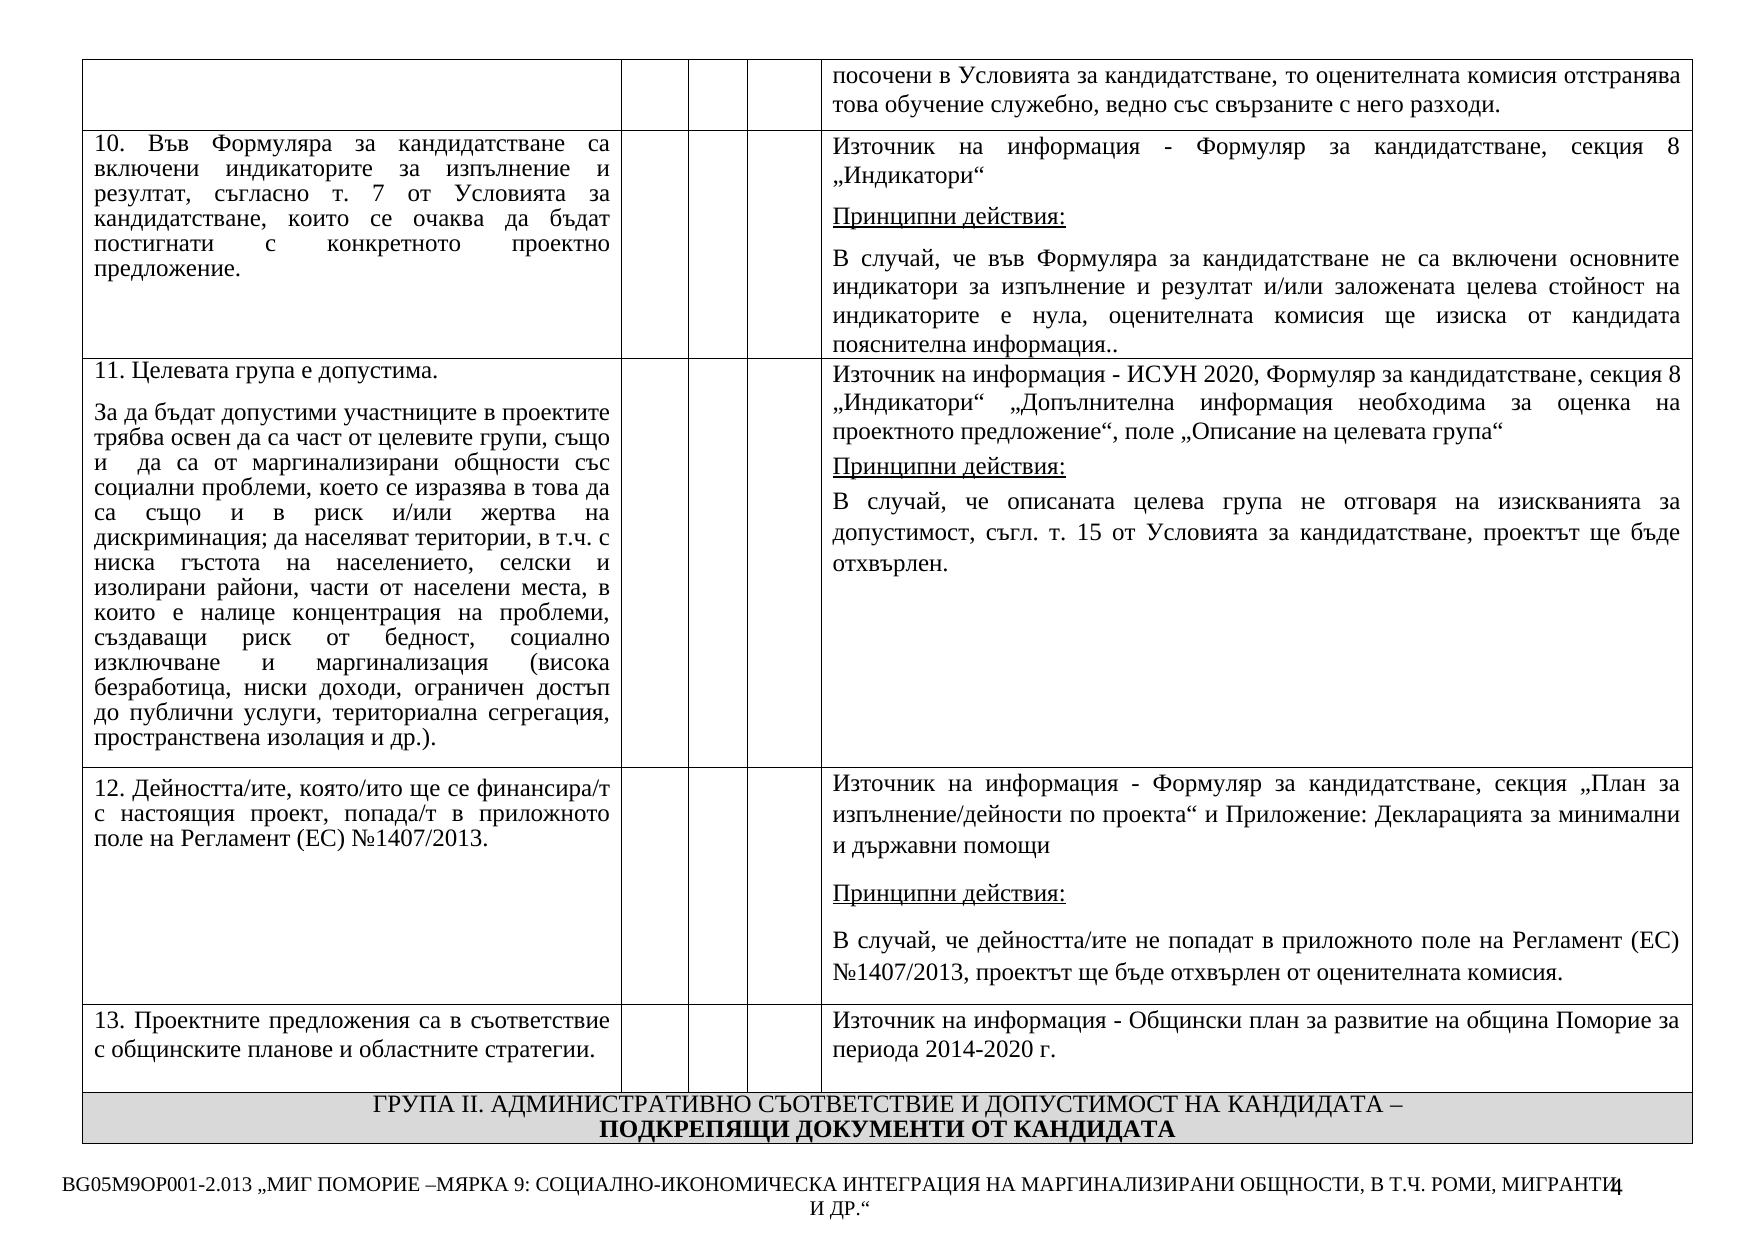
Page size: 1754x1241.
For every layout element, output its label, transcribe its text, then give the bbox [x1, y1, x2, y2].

table_cell ГРУПА II. АДМИНИСТРАТИВНО СЪОТВЕТСТВИЕ И ДОПУСТИМОСТ НА КАНДИДАТА – ПОДКРЕПЯЩИ ДОКУМЕНТИ ОТ КАНДИДАТА [83, 1093, 1692, 1143]
table_cell [748, 768, 821, 1004]
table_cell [83, 60, 621, 130]
table_cell Източник на информация - ИСУН 2020, Формуляр за кандидатстване, секция 8 „Индикатори“ „Допълнителна информация необходима за оценка на проектното предложение“, поле „Описание на целевата група“ Принципни действия: В случай, че описаната целева група не отговаря на изискванията за допустимост, съгл. т. 15 от Условията за кандидатстване, проектът ще бъде отхвърлен. [822, 359, 1692, 767]
table_cell 11. Целевата група е допустима. За да бъдат допустими участниците в проектите трябва освен да са част от целевите групи, също и да са от маргинализирани общности със социални проблеми, което се изразява в това да са също и в риск и/или жертва на дискриминация; да населяват територии, в т.ч. с ниска гъстота на населението, селски и изолирани райони, части от населени места, в които е налице концентрация на проблеми, създаващи риск от бедност, социално изключване и маргинализация (висока безработица, ниски доходи, ограничен достъп до публични услуги, териториална сегрегация, пространствена изолация и др.). [83, 359, 621, 767]
table_cell [622, 60, 688, 130]
table_cell [622, 768, 688, 1004]
table_cell [689, 1005, 747, 1092]
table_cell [822, 60, 1692, 130]
table_cell [748, 359, 821, 767]
table_cell [689, 131, 747, 358]
table_cell [622, 131, 688, 358]
table_cell [748, 60, 821, 130]
table_cell [748, 131, 821, 358]
table_cell 13. Проектните предложения са в съответствие с общинските планове и областните стратегии. [83, 1005, 621, 1092]
table_cell Източник на информация - Общински план за развитие на община Поморие за периода 2014-2020 г. [822, 1005, 1692, 1092]
table_cell [748, 1005, 821, 1092]
table_cell [689, 60, 747, 130]
table_cell [622, 1005, 688, 1092]
table_cell Източник на информация - Формуляр за кандидатстване, секция 8 „Индикатори“ Принципни действия: В случай, че във Формуляра за кандидатстване не са включени основните индикатори за изпълнение и резултат и/или заложената целева стойност на индикаторите е нула, оценителната комисия ще изиска от кандидата пояснителна информация.. [822, 131, 1692, 358]
table_cell [689, 359, 747, 767]
table_cell 10. Във Формуляра за кандидатстване са включени индикаторите за изпълнение и резултат, съгласно т. 7 от Условията за кандидатстване, които се очаква да бъдат постигнати с конкретното проектно предложение. [83, 131, 621, 358]
table_cell Източник на информация - Формуляр за кандидатстване, секция „План за изпълнение/дейности по проекта“ и Приложение: Декларацията за минимални и държавни помощи Принципни действия: В случай, че дейността/ите не попадат в приложното поле на Регламент (ЕС) №1407/2013, проектът ще бъде отхвърлен от оценителната комисия. [822, 768, 1692, 1004]
table_cell 12. Дейността/ите, която/ито ще се финансира/т с настоящия проект, попада/т в приложното поле на Регламент (ЕС) №1407/2013. [83, 768, 621, 1004]
table_cell [689, 768, 747, 1004]
table_cell [622, 359, 688, 767]
